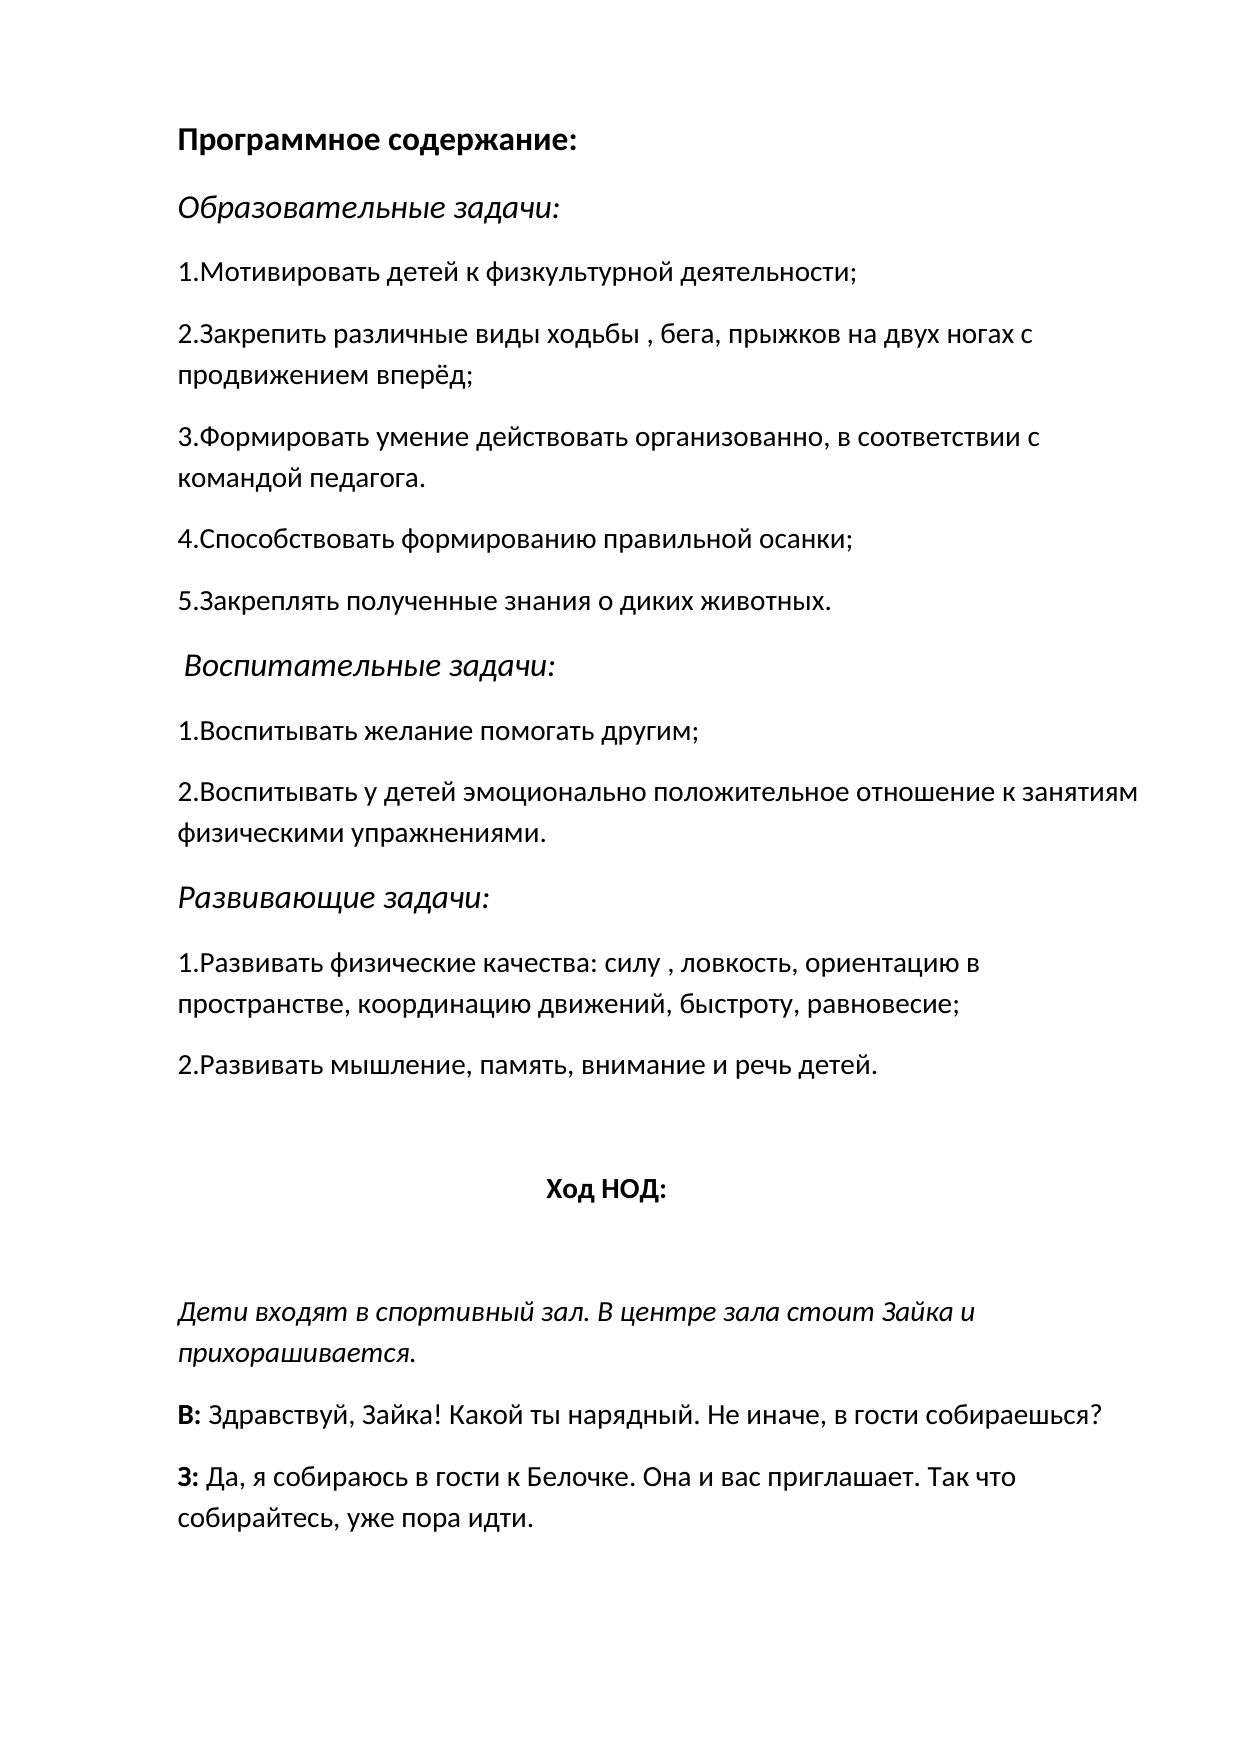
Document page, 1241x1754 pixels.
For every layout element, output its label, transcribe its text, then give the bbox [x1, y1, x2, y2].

text Программное содержание: [177, 118, 1152, 159]
text 3.Формировать умение действовать организованно, в соответствии с командой педагога. [177, 418, 1152, 494]
text Ход НОД: [472, 1170, 1152, 1206]
text 5.Закреплять полученные знания о диких животных. [177, 582, 1152, 618]
text Воспитательные задачи: [177, 644, 1152, 685]
text 2.Воспитывать у детей эмоционально положительное отношение к занятиям физическими упражнениями. [177, 773, 1152, 850]
text В: Здравствуй, Зайка! Какой ты нарядный. Не иначе, в гости собираешься? [177, 1396, 1152, 1432]
text 1.Развивать физические качества: силу , ловкость, ориентацию в пространстве, координацию движений, быстроту, равновесие; [177, 944, 1152, 1020]
text З: Да, я собираюсь в гости к Белочке. Она и вас приглашает. Так что собирайтесь, уже пора идти. [177, 1458, 1152, 1534]
text Дети входят в спортивный зал. В центре зала стоит Зайка и прихорашивается. [177, 1293, 1152, 1370]
text 1.Мотивировать детей к физкультурной деятельности; [177, 253, 1152, 289]
text 1.Воспитывать желание помогать другим; [177, 712, 1152, 747]
text Развивающие задачи: [177, 876, 1152, 917]
text Образовательные задачи: [177, 186, 1152, 226]
text 2.Закрепить различные виды ходьбы , бега, прыжков на двух ногах с продвижением вперёд; [177, 315, 1152, 392]
text 4.Способствовать формированию правильной осанки; [177, 521, 1152, 556]
text 2.Развивать мышление, память, внимание и речь детей. [177, 1046, 1152, 1082]
